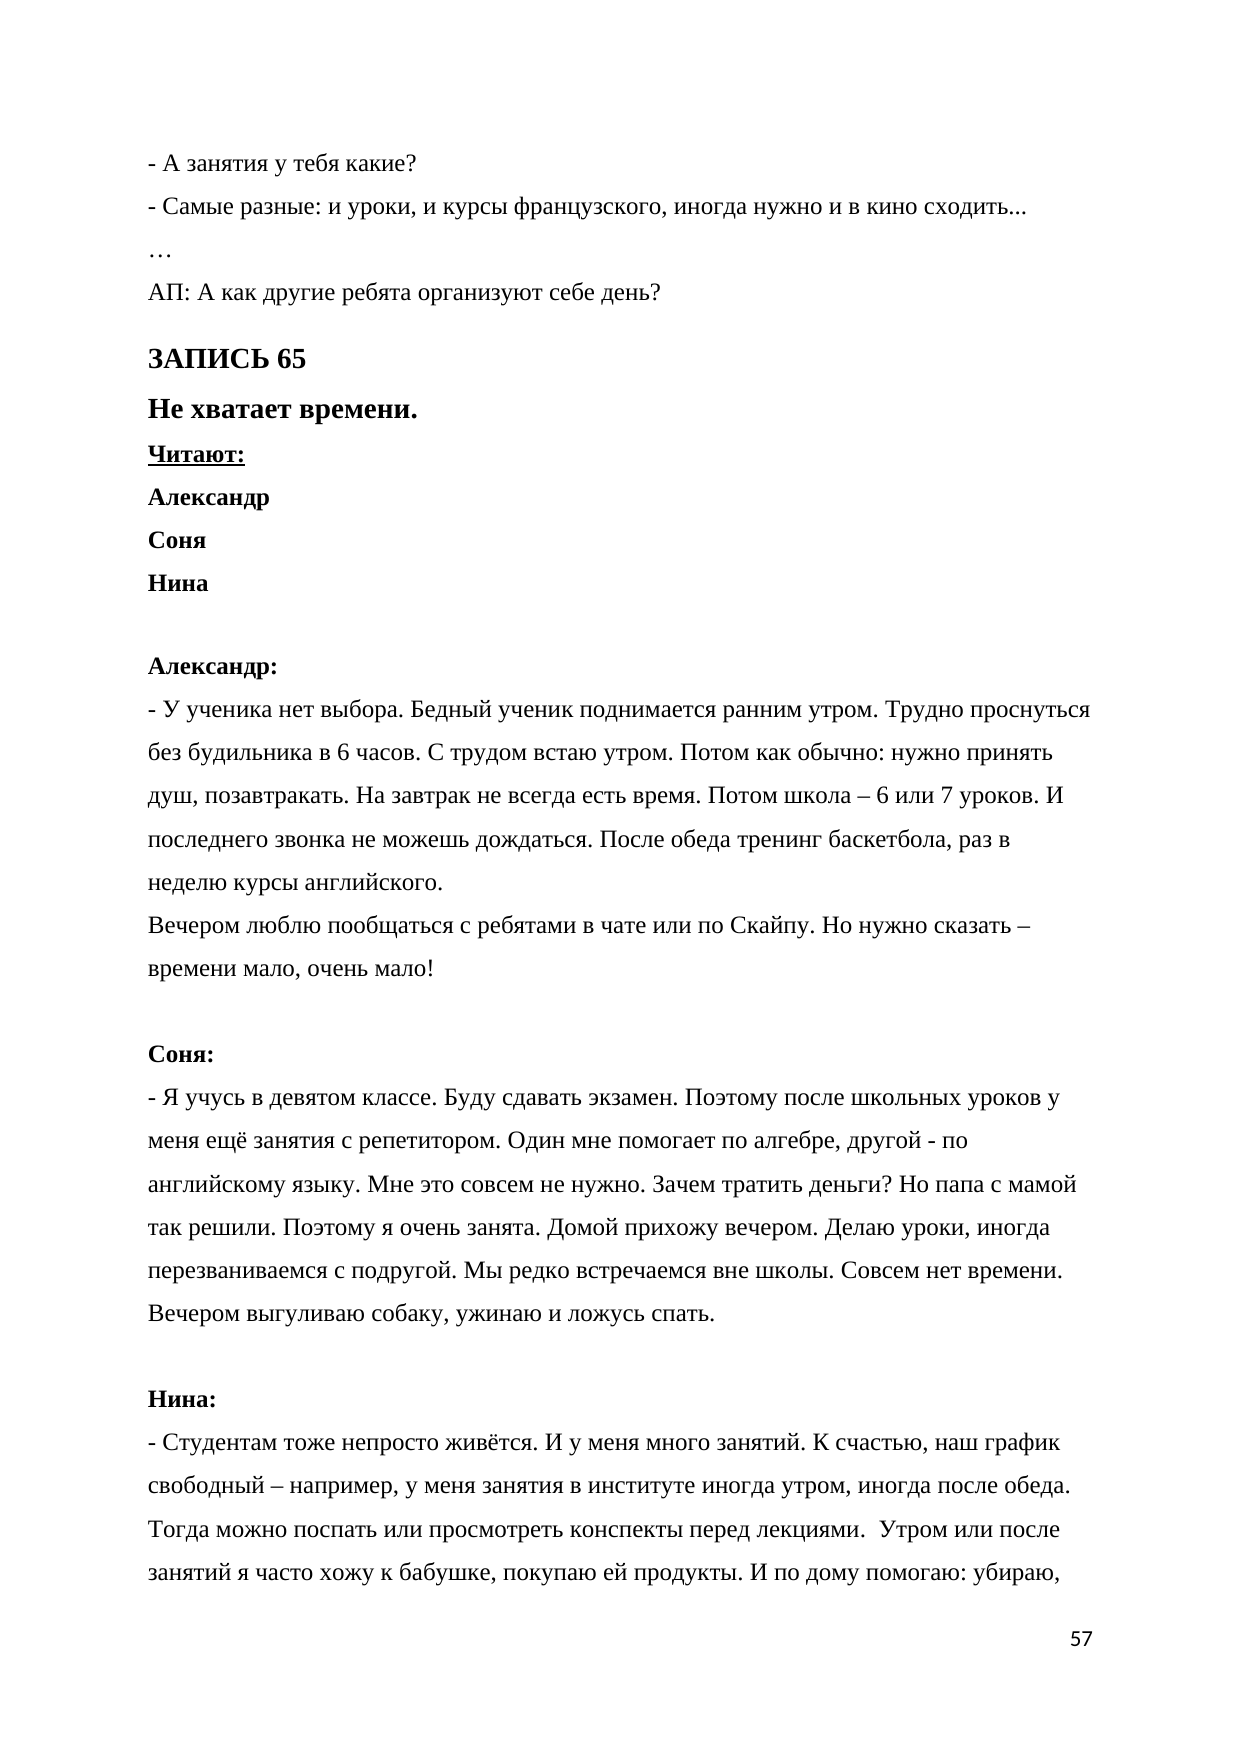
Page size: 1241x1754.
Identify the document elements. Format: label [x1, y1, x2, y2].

text [148, 341, 1093, 1586]
text [148, 148, 1093, 306]
